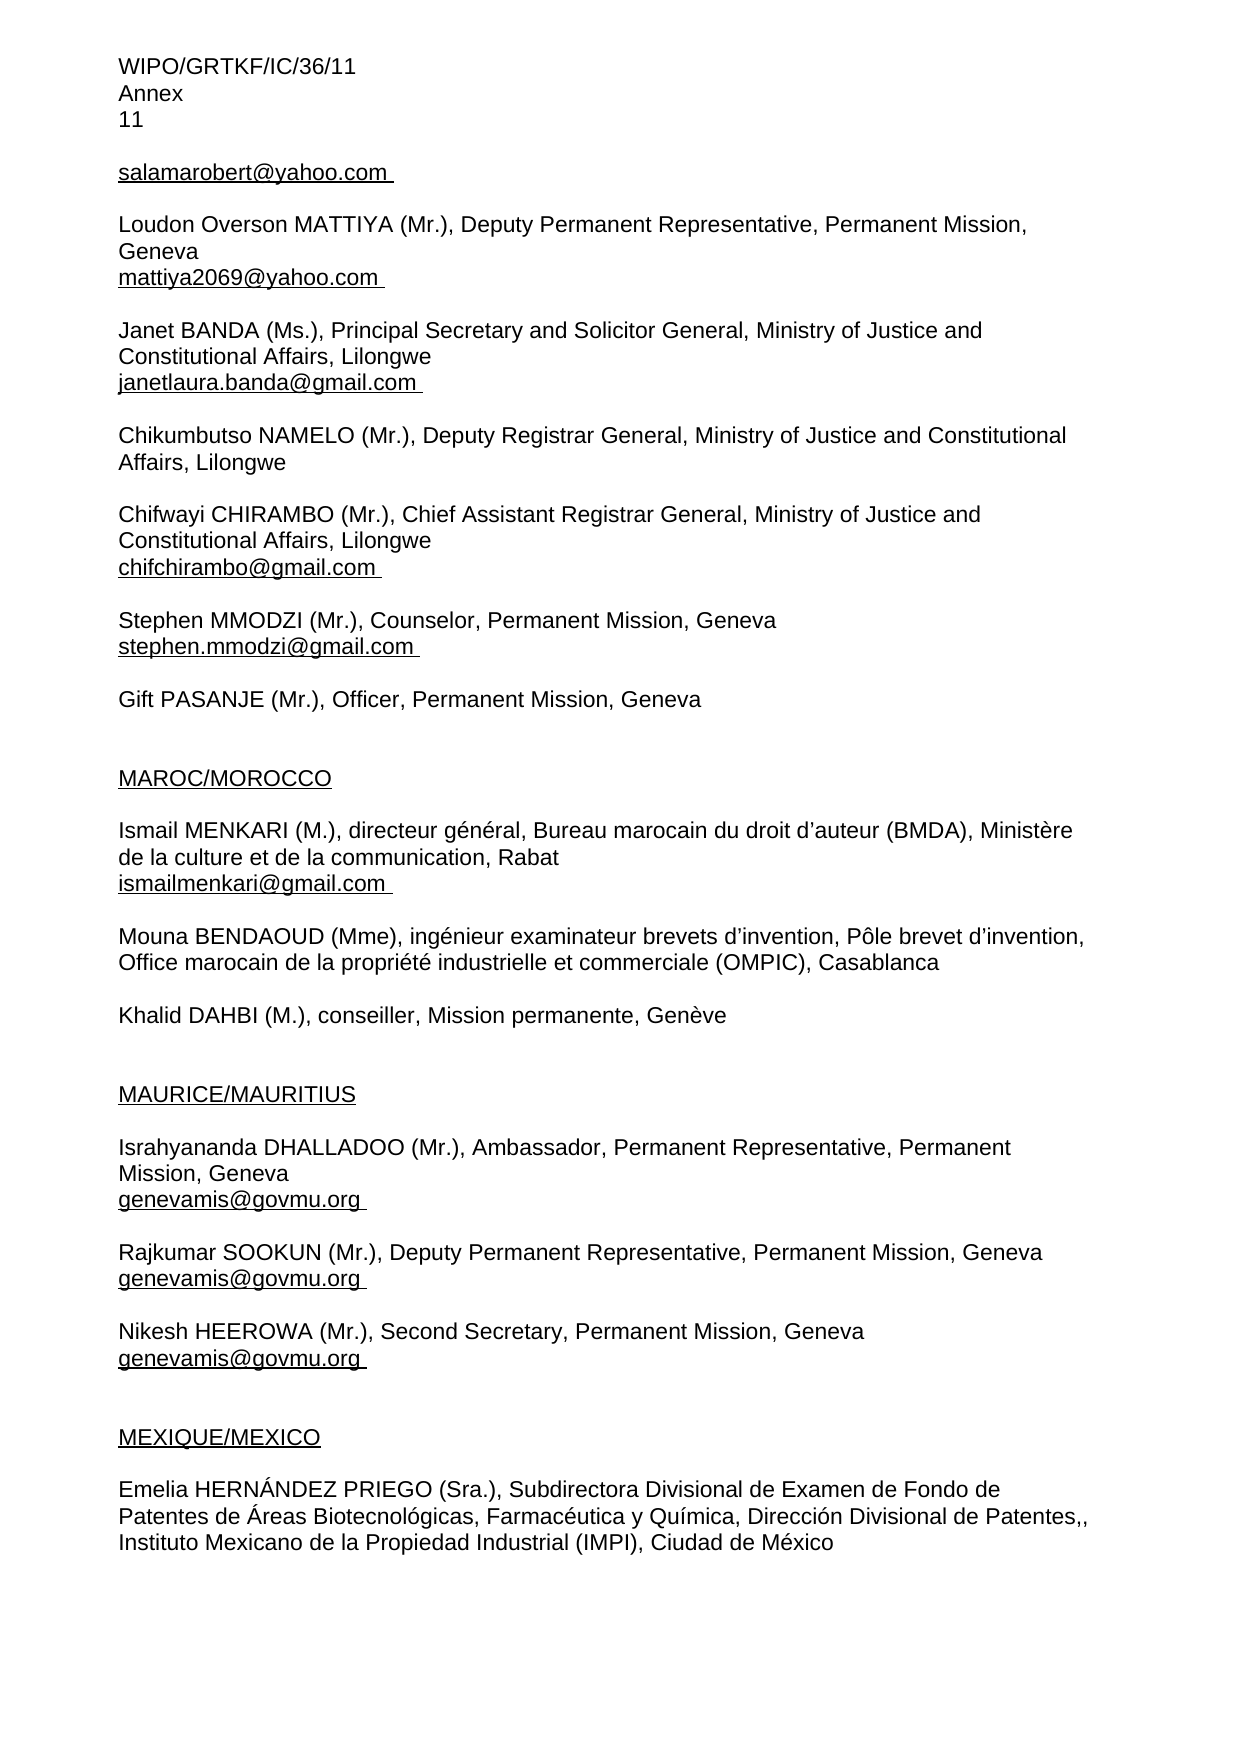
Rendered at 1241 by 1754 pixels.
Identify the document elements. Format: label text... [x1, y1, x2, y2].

text Janet BANDA (Ms.), Principal Secretary and Solicitor General, Ministry of Justice and Constitutional Affairs, Lilongwe [118, 317, 1092, 369]
text Emelia HERNÁNDEZ PRIEGO (Sra.), Subdirectora Divisional de Examen de Fondo de Patentes de Áreas Biotecnológicas, Farmacéutica y Química, Dirección Divisional de Patentes,, Instituto Mexicano de la Propiedad Industrial (IMPI), Ciudad de México [118, 1476, 1092, 1555]
text salamarobert@yahoo.com [118, 158, 1092, 185]
text Mouna BENDAOUD (Mme), ingénieur examinateur brevets d’invention, Pôle brevet d’invention, Office marocain de la propriété industrielle et commerciale (OMPIC), Casablanca [118, 923, 1092, 976]
text Stephen MMODZI (Mr.), Counselor, Permanent Mission, Geneva [118, 607, 1092, 633]
text Ismail MENKARI (M.), directeur général, Bureau marocain du droit d’auteur (BMDA), Ministère de la culture et de la communication, Rabat [118, 817, 1092, 870]
text Gift PASANJE (Mr.), Officer, Permanent Mission, Geneva [118, 686, 1092, 712]
text MEXIQUE/MEXICO [118, 1423, 1092, 1450]
text janetlaura.banda@gmail.com [118, 369, 1092, 396]
text chifchirambo@gmail.com [118, 554, 1092, 580]
text genevamis@govmu.org [118, 1344, 1092, 1371]
text Nikesh HEEROWA (Mr.), Second Secretary, Permanent Mission, Geneva [118, 1318, 1092, 1344]
text mattiya2069@yahoo.com [118, 264, 1092, 290]
text Rajkumar SOOKUN (Mr.), Deputy Permanent Representative, Permanent Mission, Geneva [118, 1239, 1092, 1265]
text genevamis@govmu.org [118, 1186, 1092, 1213]
text Israhyananda DHALLADOO (Mr.), Ambassador, Permanent Representative, Permanent Mission, Geneva [118, 1134, 1092, 1186]
text Khalid DAHBI (M.), conseiller, Mission permanente, Genève [118, 1002, 1092, 1028]
text MAROC/MOROCCO [118, 765, 1092, 791]
text Chikumbutso NAMELO (Mr.), Deputy Registrar General, Ministry of Justice and Constitutional Affairs, Lilongwe [118, 422, 1092, 475]
text stephen.mmodzi@gmail.com [118, 633, 1092, 659]
text ismailmenkari@gmail.com [118, 870, 1092, 896]
text Loudon Overson MATTIYA (Mr.), Deputy Permanent Representative, Permanent Mission, Geneva [118, 211, 1092, 264]
text Chifwayi CHIRAMBO (Mr.), Chief Assistant Registrar General, Ministry of Justice and Constitutional Affairs, Lilongwe [118, 501, 1092, 554]
text genevamis@govmu.org [118, 1265, 1092, 1292]
text MAURICE/MAURITIUS [118, 1081, 1092, 1107]
